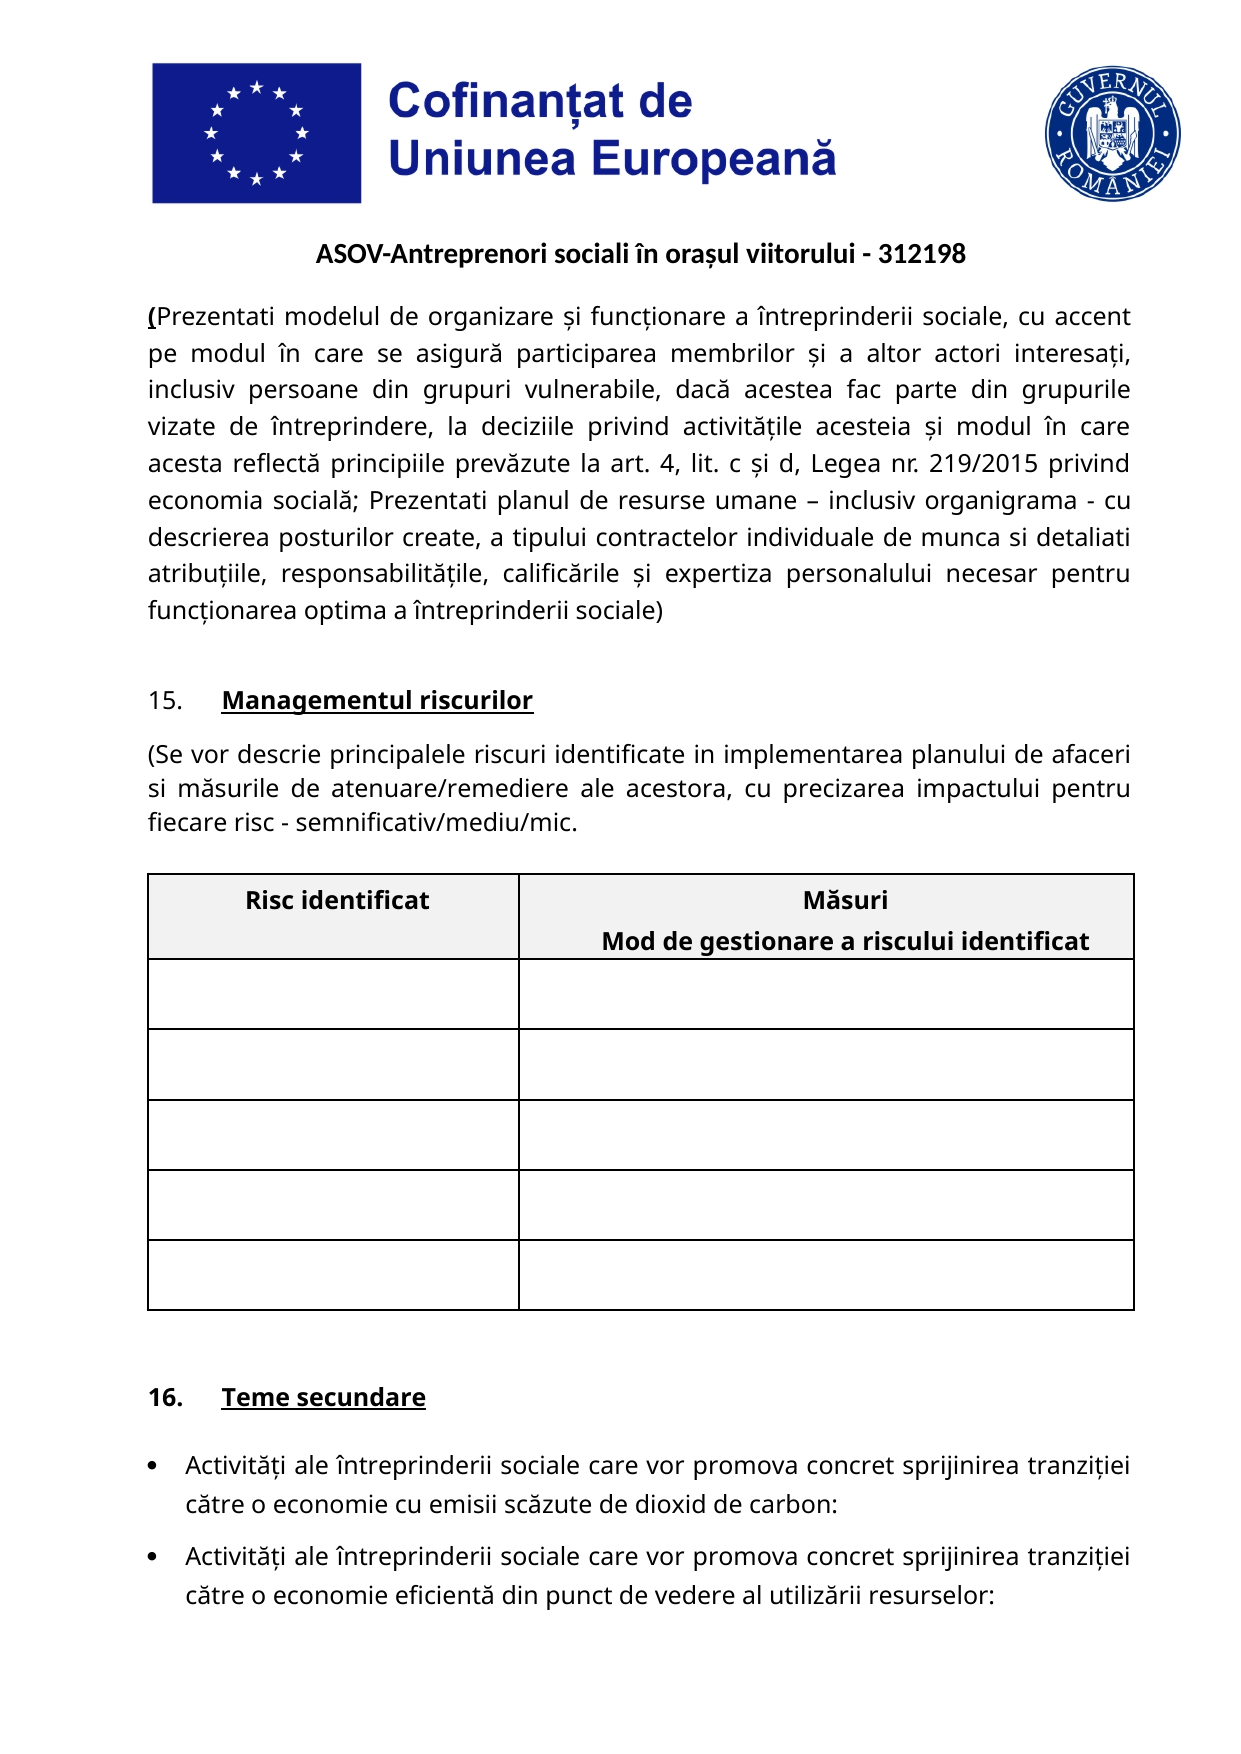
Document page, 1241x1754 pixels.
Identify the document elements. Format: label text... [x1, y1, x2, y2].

list Activități ale întreprinderii sociale care vor promova concret sprijinirea tranziției către o economie eficientă din punct de vedere al utilizării resurselor: [148, 1538, 1132, 1612]
table_cell [520, 1101, 1133, 1169]
table_cell [520, 1030, 1133, 1098]
table_cell [149, 960, 518, 1028]
table_cell [520, 1241, 1133, 1309]
table_cell [149, 1030, 518, 1098]
picture [147, 59, 1182, 207]
table_cell [149, 1241, 518, 1309]
table_cell [520, 1171, 1133, 1239]
table_cell [520, 960, 1133, 1028]
table_header Risc identificat [149, 875, 518, 958]
table_cell [149, 1171, 518, 1239]
list Activități ale întreprinderii sociale care vor promova concret sprijinirea tranziției către o economie cu emisii scăzute de dioxid de carbon: [148, 1447, 1132, 1521]
list Managementul riscurilor [148, 683, 1132, 717]
text (Prezentati modelul de organizare și funcționare a întreprinderii sociale, cu accent pe modul în care se asigură participarea membrilor și a altor actori interesați, inclusiv persoane din grupuri vulnerabile, dacă acestea fac parte din grupurile vizate de întreprindere, la deciziile privind activitățile acesteia și modul în care acesta reflectă principiile prevăzute la art. 4, lit. c și d, Legea nr. 219/2015 privind economia socială; Prezentati planul de resurse umane – inclusiv organigrama - cu descrierea posturilor create, a tipului contractelor individuale de munca si detaliati atribuțiile, responsabilitățile, calificările și expertiza personalului necesar pentru funcționarea optima a întreprinderii sociale) [148, 299, 1132, 627]
list Teme secundare [148, 1379, 1132, 1413]
table_cell [149, 1101, 518, 1169]
text (Se vor descrie principalele riscuri identificate in implementarea planului de afaceri si măsurile de atenuare/remediere ale acestora, cu precizarea impactului pentru fiecare risc - semnificativ/mediu/mic. [148, 736, 1132, 839]
table_header Măsuri Mod de gestionare a riscului identificat [520, 875, 1133, 958]
